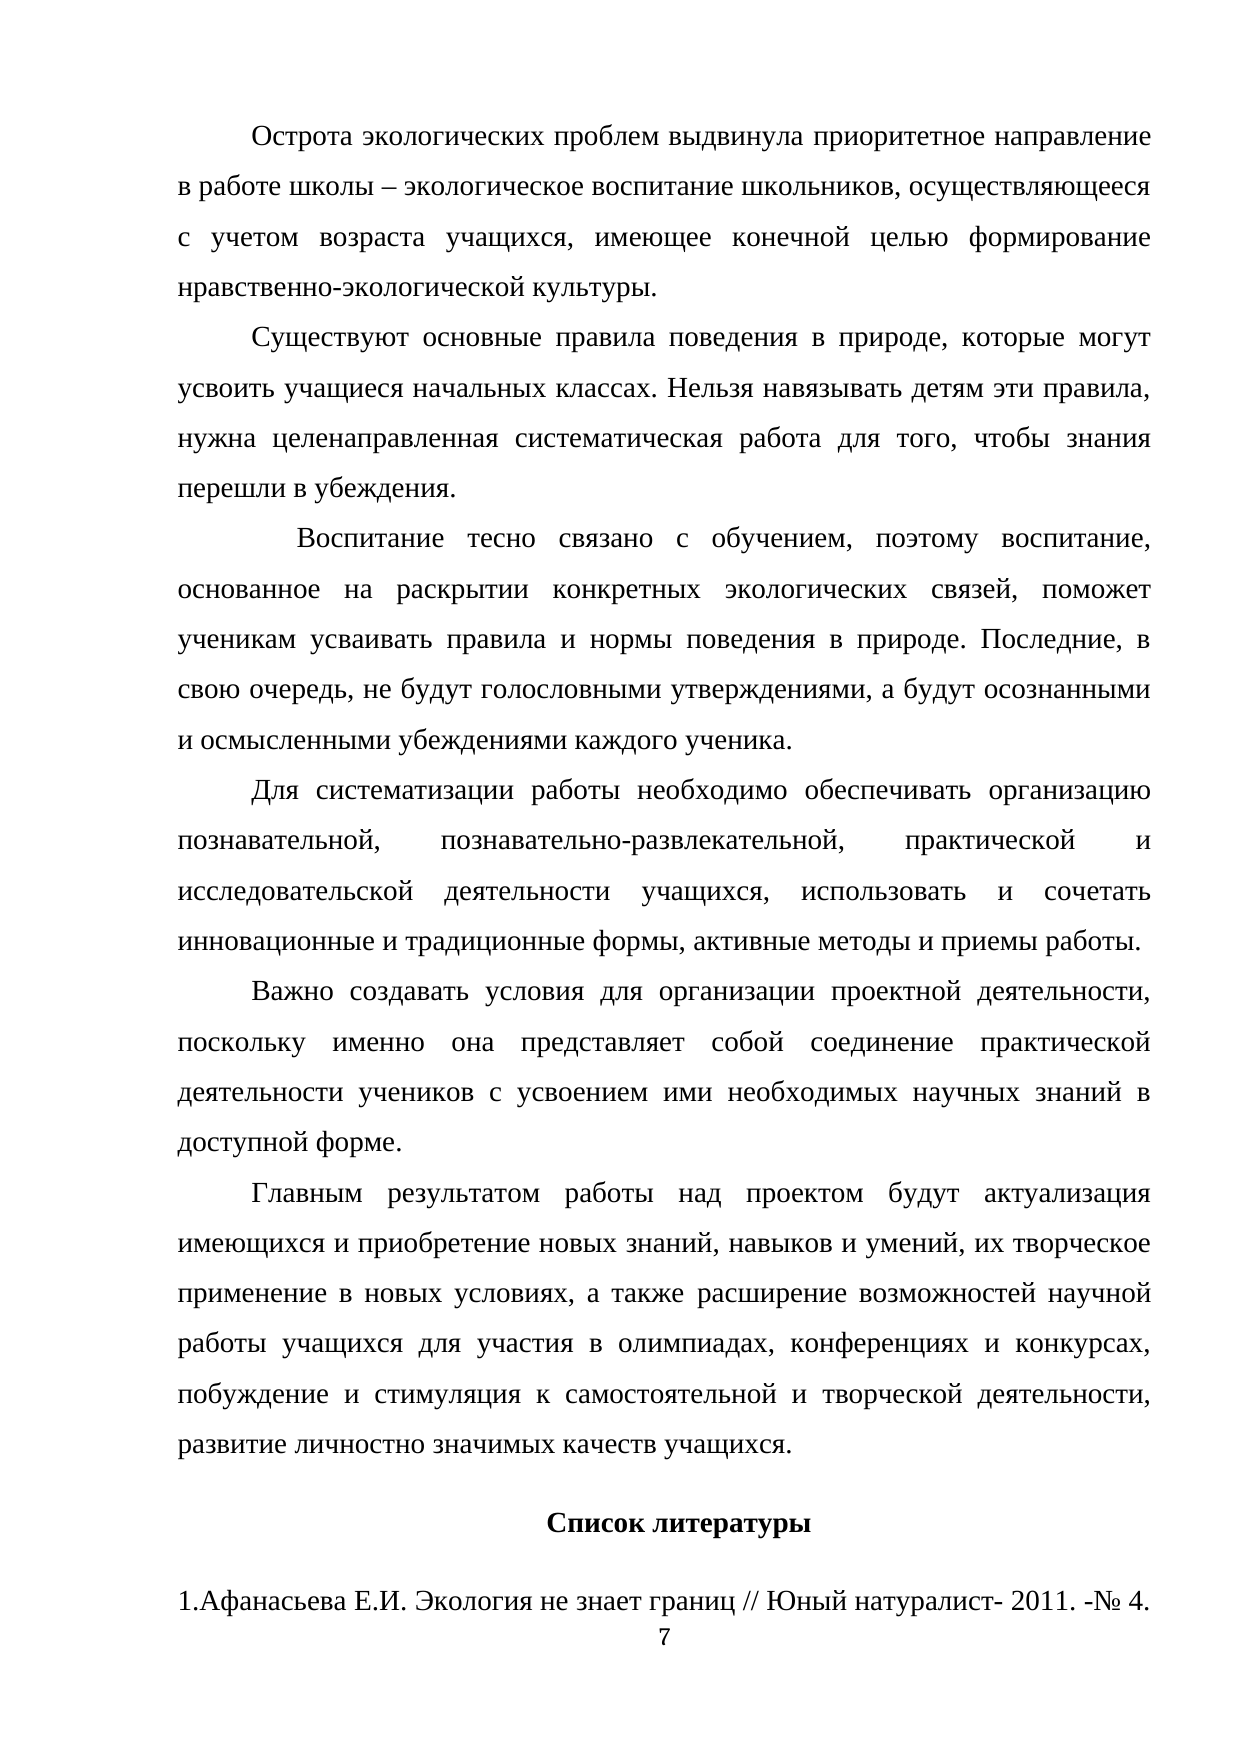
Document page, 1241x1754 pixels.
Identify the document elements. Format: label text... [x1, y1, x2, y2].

text Список литературы [472, 1505, 1152, 1538]
text Важно создавать условия для организации проектной деятельности, поскольку именно она представляет собой соединение практической деятельности учеников с усвоением ими необходимых научных знаний в доступной форме. Главным результатом работы над проектом будут актуализация имеющихся и приобретение новых знаний, навыков и умений, их творческое применение в новых условиях, а также расширение возможностей научной работы учащихся для участия в олимпиадах, конференциях и конкурсах, побуждение и стимуляция к самостоятельной и творческой деятельности, развитие личностно значимых качеств учащихся. [177, 973, 1152, 1460]
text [177, 1583, 1152, 1617]
text Острота экологических проблем выдвинула приоритетное направление в работе школы – экологическое воспитание школьников, осуществляющееся с учетом возраста учащихся, имеющее конечной целью формирование нравственно-экологической культуры. Существуют основные правила поведения в природе, которые могут усвоить учащиеся начальных классах. Нельзя навязывать детям эти правила, нужна целенаправленная систематическая работа для того, чтобы знания перешли в убеждения. Воспитание тесно связано с обучением, поэтому воспитание, основанное на раскрытии конкретных экологических связей, поможет ученикам усваивать правила и нормы поведения в природе. Последние, в свою очередь, не будут голословными утверждениями, а будут осознанными и осмысленными убеждениями каждого ученика. Для систематизации работы необходимо обеспечивать организацию познавательной, познавательно-развлекательной, практической и исследовательской деятельности учащихся, использовать и сочетать инновационные и традиционные формы, активные методы и приемы работы. [177, 118, 1152, 957]
